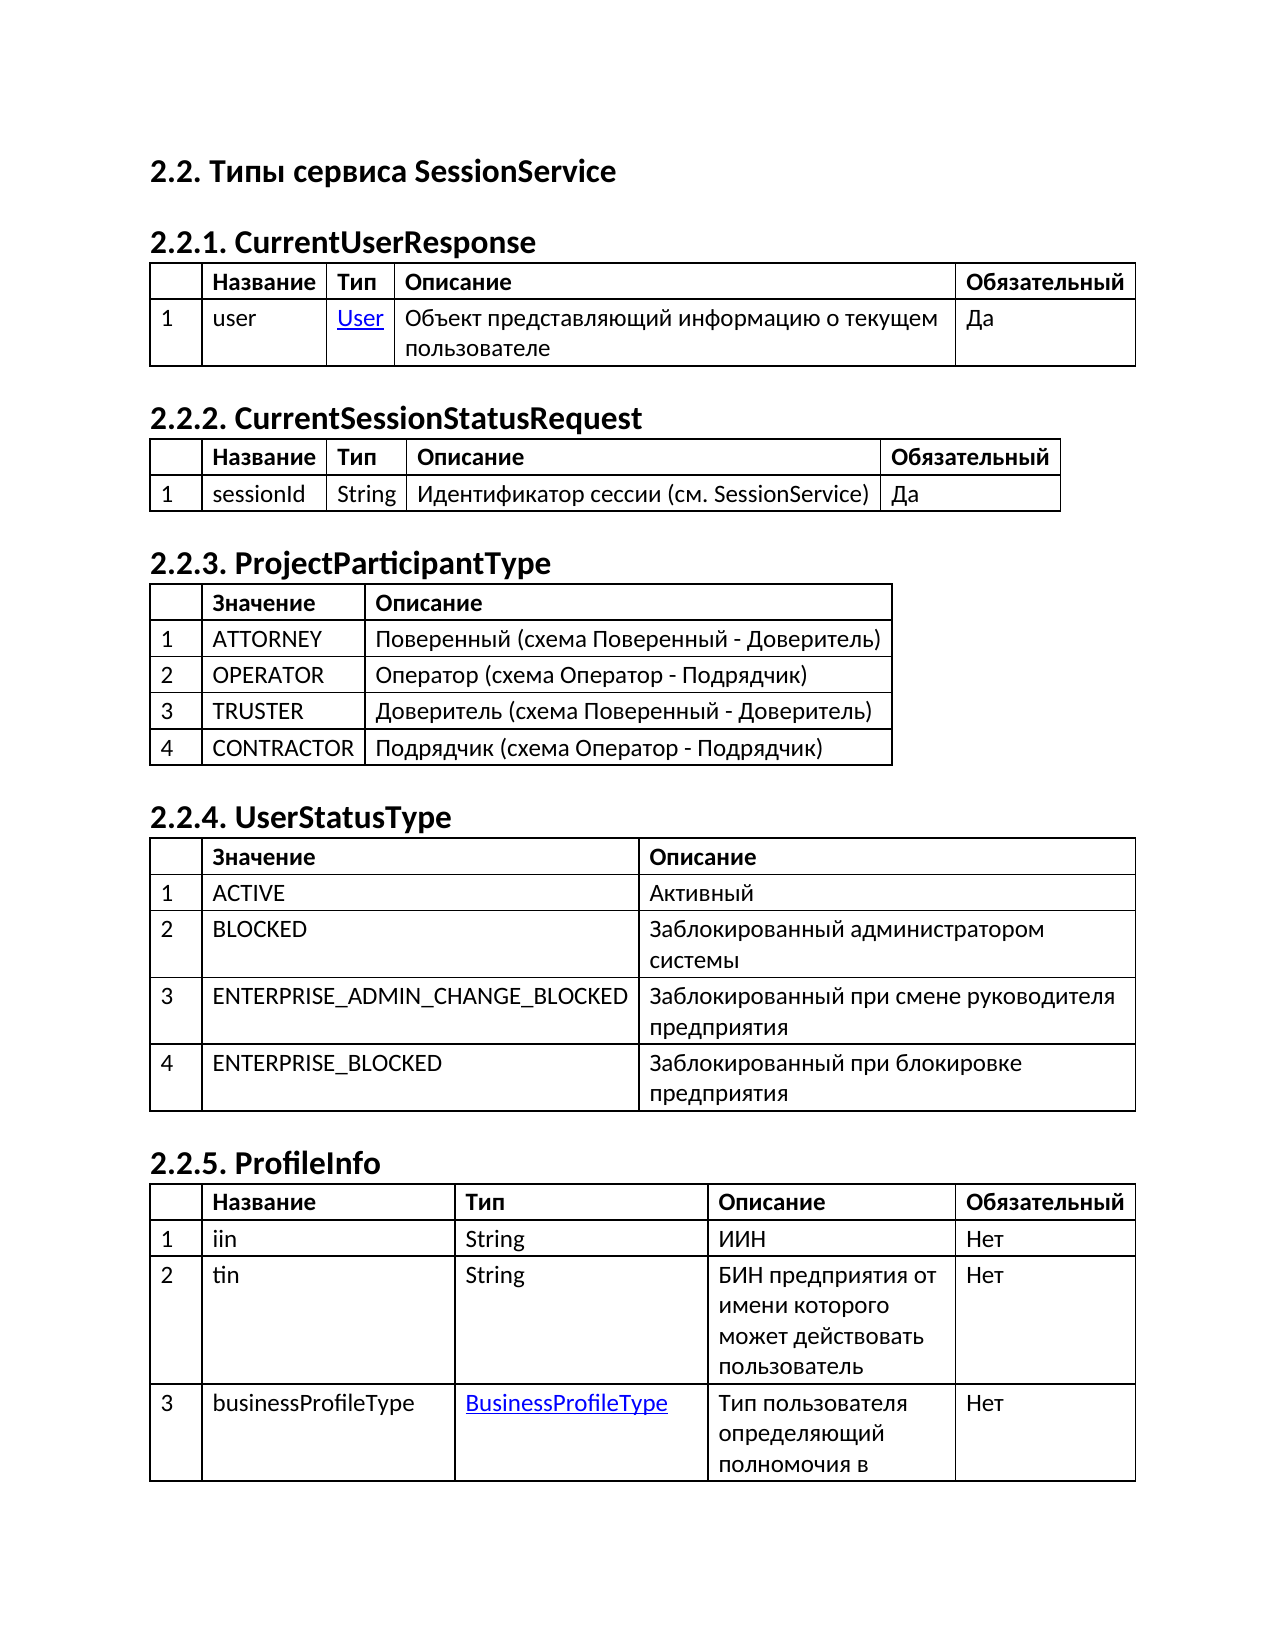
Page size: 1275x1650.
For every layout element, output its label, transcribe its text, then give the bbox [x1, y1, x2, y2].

table_cell Идентификатор сессии (см. SessionService) [407, 476, 880, 510]
table_cell 1 [151, 476, 201, 510]
text 2.2.3. ProjectParticipantType [150, 542, 1125, 583]
table_cell Активный [640, 875, 1135, 910]
table_header [151, 839, 201, 873]
table_header [151, 440, 201, 474]
table_cell 3 [151, 1385, 201, 1480]
table_cell ATTORNEY [203, 621, 364, 656]
table_cell ENTERPRISE_ADMIN_CHANGE_BLOCKED [203, 978, 638, 1043]
table_cell TRUSTER [203, 693, 364, 728]
table_header Значение [203, 839, 638, 873]
table_cell БИН предприятия от имени которого может действовать пользователь [709, 1257, 955, 1383]
table_cell OPERATOR [203, 657, 364, 692]
table_cell Нет [956, 1257, 1135, 1383]
table_cell Подрядчик (схема Оператор - Подрядчик) [366, 730, 891, 764]
text 2.2. Типы сервиса SessionService [150, 150, 1125, 221]
table_header Обязательный [881, 440, 1060, 474]
table_header Описание [407, 440, 880, 474]
table_cell ENTERPRISE_BLOCKED [203, 1045, 638, 1110]
text 2.2.5. ProfileInfo [150, 1142, 1125, 1183]
table_cell ИИН [709, 1221, 955, 1255]
table_cell 2 [151, 1257, 201, 1383]
table_header Тип [327, 264, 394, 298]
table_header Название [203, 264, 326, 298]
table_cell 1 [151, 621, 201, 656]
table_header Название [203, 1185, 454, 1219]
table_cell ACTIVE [203, 875, 638, 910]
table_cell 1 [151, 300, 201, 365]
table_header Описание [709, 1185, 955, 1219]
table_cell 3 [151, 693, 201, 728]
table_cell Да [956, 300, 1135, 365]
table_cell 3 [151, 978, 201, 1043]
table_header Тип [327, 440, 406, 474]
table_cell BLOCKED [203, 911, 638, 976]
table_cell 2 [151, 657, 201, 692]
table_header Тип [456, 1185, 707, 1219]
table_cell Нет [956, 1385, 1135, 1480]
table_cell String [456, 1257, 707, 1383]
table_cell Объект представляющий информацию о текущем пользователе [395, 300, 955, 365]
table_cell 4 [151, 1045, 201, 1110]
table_cell 1 [151, 875, 201, 910]
table_cell 2 [151, 911, 201, 976]
table_cell CONTRACTOR [203, 730, 364, 764]
table_cell Заблокированный при смене руководителя предприятия [640, 978, 1135, 1043]
table_cell Заблокированный администратором системы [640, 911, 1135, 976]
table_cell Доверитель (схема Поверенный - Доверитель) [366, 693, 891, 728]
table_cell Оператор (схема Оператор - Подрядчик) [366, 657, 891, 692]
table_cell businessProfileType [203, 1385, 454, 1480]
table_header [151, 585, 201, 619]
table_cell Нет [956, 1221, 1135, 1255]
table_cell String [327, 476, 406, 510]
table_header [151, 1185, 201, 1219]
table_header Описание [366, 585, 891, 619]
table_cell 1 [151, 1221, 201, 1255]
table_header Обязательный [956, 1185, 1135, 1219]
table_header Описание [395, 264, 955, 298]
table_cell BusinessProfileType [456, 1385, 707, 1480]
text 2.2.1. CurrentUserResponse [150, 221, 1125, 262]
table_cell tin [203, 1257, 454, 1383]
table_cell Поверенный (схема Поверенный - Доверитель) [366, 621, 891, 656]
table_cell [709, 1385, 955, 1480]
table_cell 4 [151, 730, 201, 764]
table_cell String [456, 1221, 707, 1255]
table_header Описание [640, 839, 1135, 873]
table_header [151, 264, 201, 298]
table_cell Да [881, 476, 1060, 510]
text 2.2.2. CurrentSessionStatusRequest [150, 397, 1125, 438]
table_cell user [203, 300, 326, 365]
table_cell sessionId [203, 476, 326, 510]
table_cell iin [203, 1221, 454, 1255]
table_header Значение [203, 585, 364, 619]
table_header Название [203, 440, 326, 474]
table_header Обязательный [956, 264, 1135, 298]
text 2.2.4. UserStatusType [150, 796, 1125, 837]
table_cell User [327, 300, 394, 365]
table_cell Заблокированный при блокировке предприятия [640, 1045, 1135, 1110]
